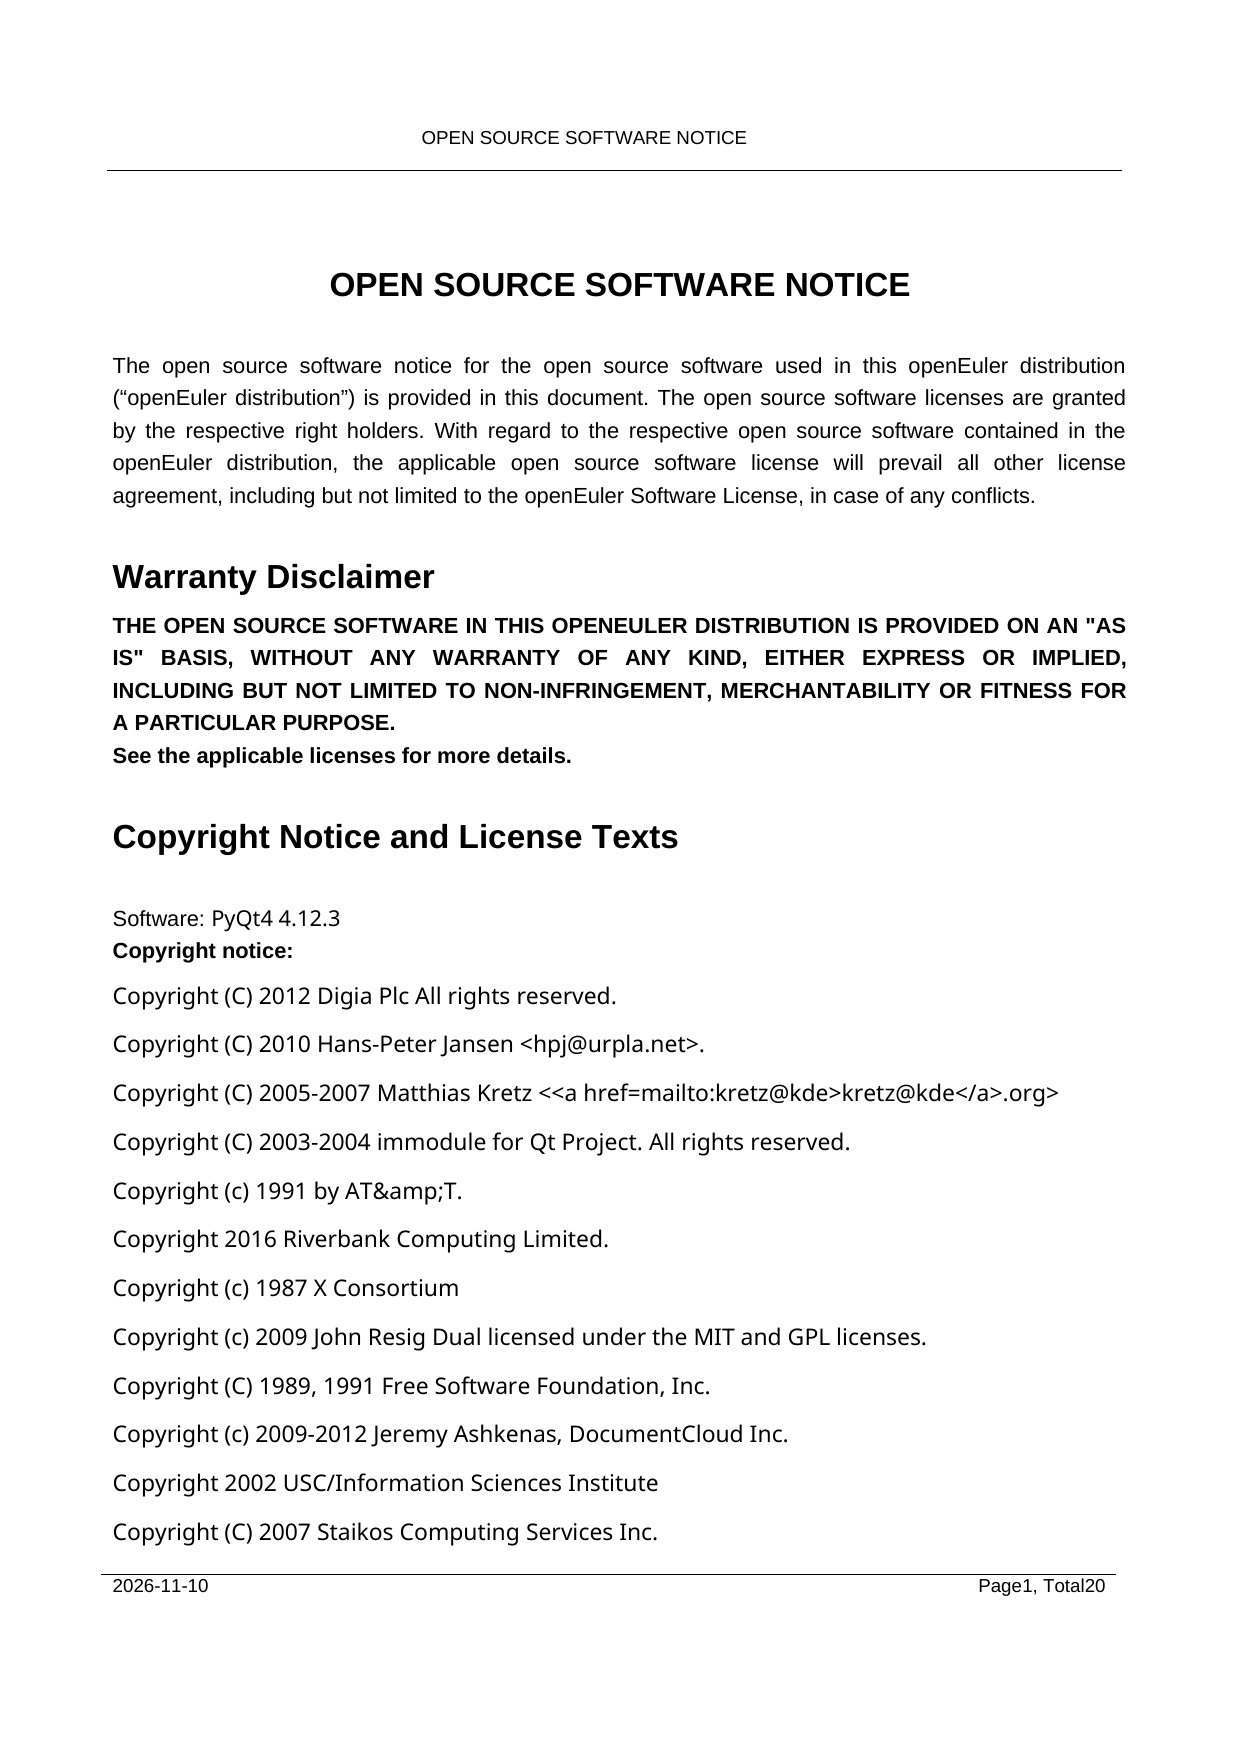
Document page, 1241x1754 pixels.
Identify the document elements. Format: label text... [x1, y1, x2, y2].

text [112, 979, 1128, 1548]
text Copyright notice: [112, 934, 1128, 966]
text The open source software notice for the open source software used in this openEuler distribution (“openEuler distribution”) is provided in this document. The open source software licenses are granted by the respective right holders. With regard to the respective open source software contained in the openEuler distribution, the applicable open source software license will prevail all other license agreement, including but not limited to the openEuler Software License, in case of any conflicts. [112, 349, 1128, 511]
text Software: PyQt4 4.12.3 [112, 901, 1128, 934]
text Copyright Notice and License Texts [112, 804, 1128, 869]
text Warranty Disclaimer [112, 544, 1128, 609]
text OPEN SOURCE SOFTWARE NOTICE [112, 251, 1128, 316]
text THE OPEN SOURCE SOFTWARE IN THIS OPENEULER DISTRIBUTION IS PROVIDED ON AN "AS IS" BASIS, WITHOUT ANY WARRANTY OF ANY KIND, EITHER EXPRESS OR IMPLIED, INCLUDING BUT NOT LIMITED TO NON-INFRINGEMENT, MERCHANTABILITY OR FITNESS FOR A PARTICULAR PURPOSE. See the applicable licenses for more details. [112, 609, 1128, 771]
